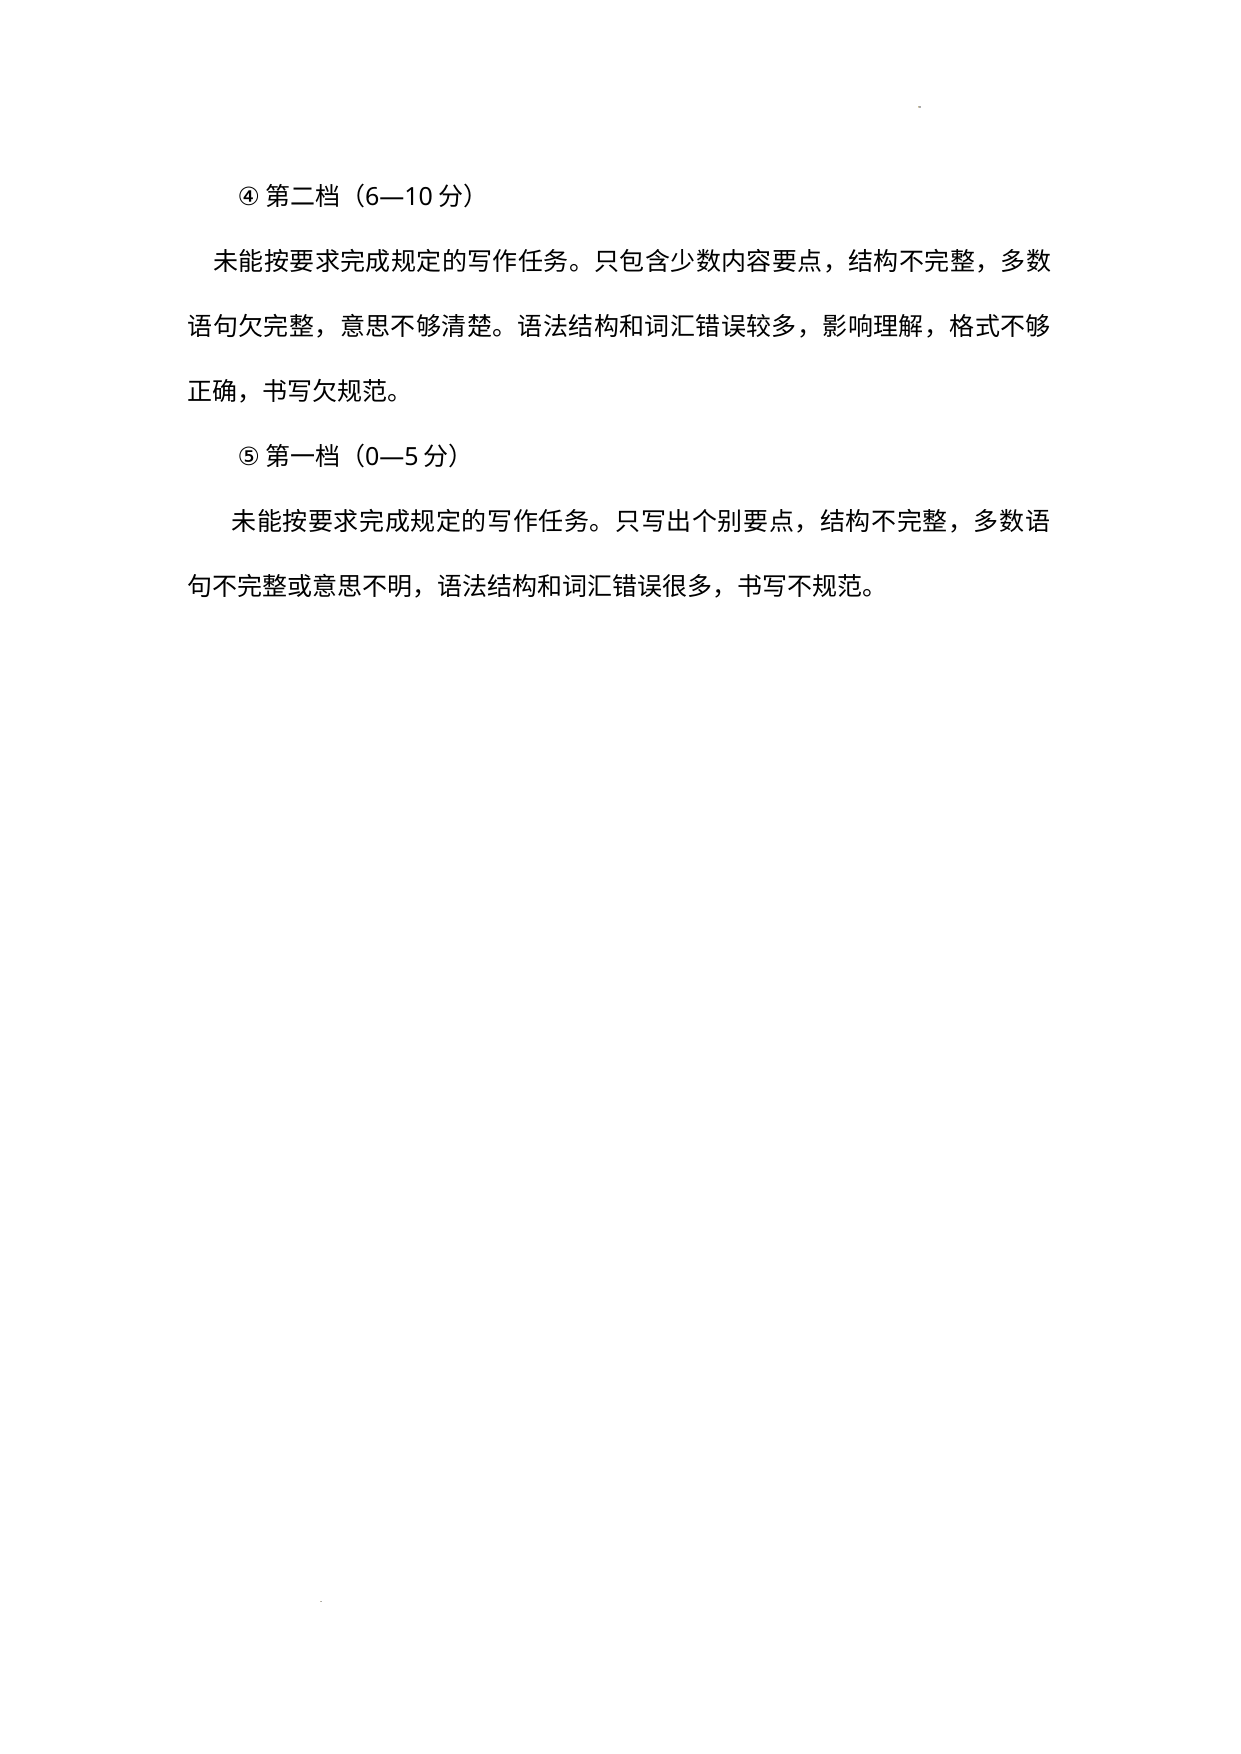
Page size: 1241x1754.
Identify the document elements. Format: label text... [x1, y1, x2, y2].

text 未能按要求完成规定的写作任务。只包含少数内容要点，结构不完整，多数语句欠完整，意思不够清楚。语法结构和词汇错误较多，影响理解，格式不够正确，书写欠规范。 [187, 227, 1053, 422]
text ④第二档（6—10分） [187, 162, 1053, 227]
text 未能按要求完成规定的写作任务。只写出个别要点，结构不完整，多数语句不完整或意思不明，语法结构和词汇错误很多，书写不规范。 [187, 487, 1053, 617]
text ⑤第一档（0—5分） [187, 422, 1053, 487]
